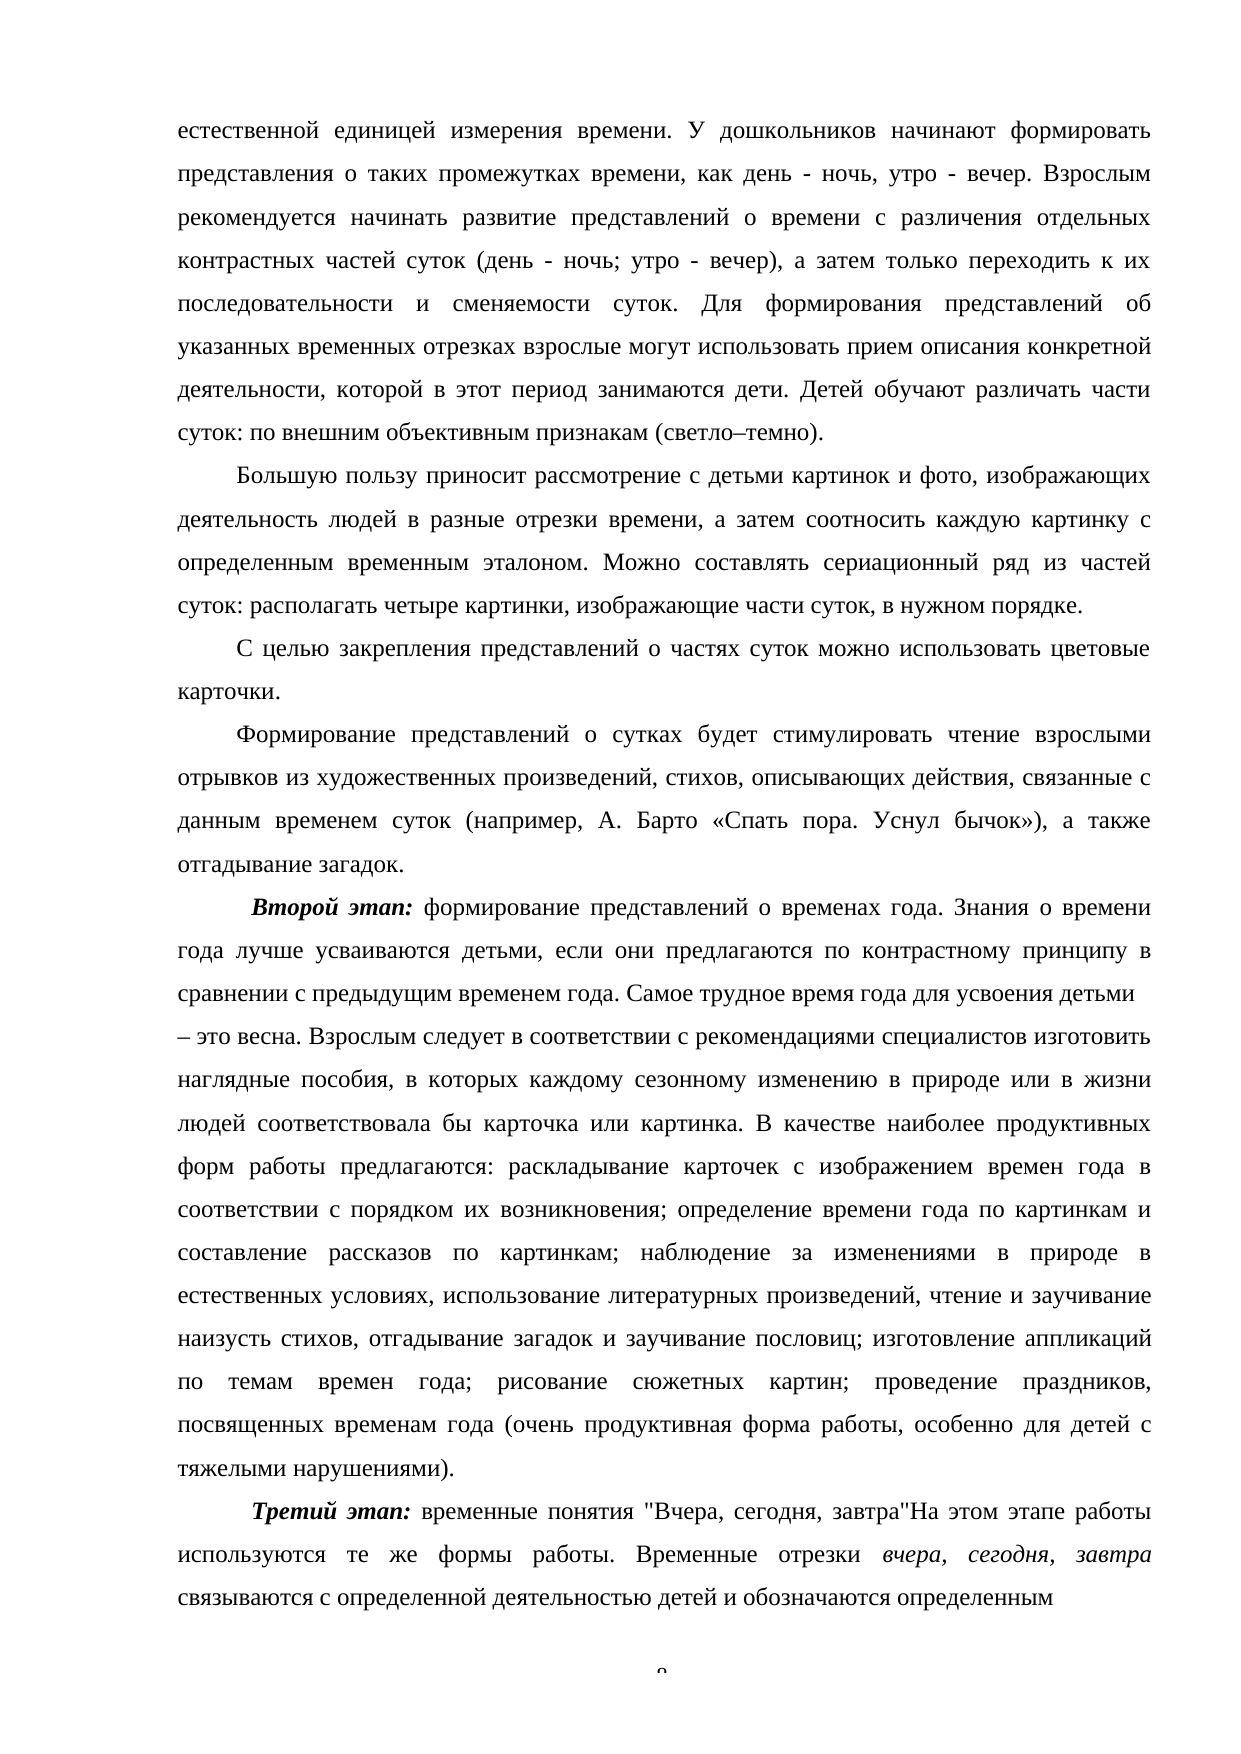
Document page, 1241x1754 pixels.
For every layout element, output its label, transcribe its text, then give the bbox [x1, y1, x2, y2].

text Формирование представлений о сутках будет стимулировать чтение взрослыми отрывков из художественных произведений, стихов, описывающих действия, связанные с данным временем суток (например, А. Барто «Спать пора. Уснул бычок»), а также отгадывание загадок. [177, 719, 1152, 877]
text естественной единицей измерения времени. У дошкольников начинают формировать представления о таких промежутках времени, как день - ночь, утро - вечер. Взрослым рекомендуется начинать развитие представлений о времени с различения отдельных контрастных частей суток (день - ночь; утро - вечер), а затем только переходить к их последовательности и сменяемости суток. Для формирования представлений об указанных временных отрезках взрослые могут использовать прием описания конкретной деятельности, которой в этот период занимаются дети. Детей обучают различать части суток: по внешним объективным признакам (светло–темно). [177, 115, 1152, 446]
text С целью закрепления представлений о частях суток можно использовать цветовые карточки. [177, 633, 1151, 705]
text Большую пользу приносит рассмотрение с детьми картинок и фото, изображающих деятельность людей в разные отрезки времени, а затем соотносить каждую картинку с определенным временным эталоном. Можно составлять сериационный ряд из частей суток: располагать четыре картинки, изображающие части суток, в нужном порядке. [177, 461, 1152, 619]
text Второй этап: формирование представлений о временах года. Знания о времени года лучше усваиваются детьми, если они предлагаются по контрастному принципу в сравнении с предыдущим временем года. Самое трудное время года для усвоения детьми [177, 892, 1152, 1007]
text Третий этап: временные понятия "Вчера, сегодня, завтра"На этом этапе работы используются те же формы работы. Временные отрезки вчера, сегодня, завтра связываются с определенной деятельностью детей и обозначаются определенным [177, 1496, 1152, 1611]
text – это весна. Взрослым следует в соответствии с рекомендациями специалистов изготовить наглядные пособия, в которых каждому сезонному изменению в природе или в жизни людей соответствовала бы карточка или картинка. В качестве наиболее продуктивных форм работы предлагаются: раскладывание карточек с изображением времен года в соответствии с порядком их возникновения; определение времени года по картинкам и составление рассказов по картинкам; наблюдение за изменениями в природе в естественных условиях, использование литературных произведений, чтение и заучивание наизусть стихов, отгадывание загадок и заучивание пословиц; изготовление аппликаций по темам времен года; рисование сюжетных картин; проведение праздников, посвященных временам года (очень продуктивная форма работы, особенно для детей с тяжелыми нарушениями). [177, 1021, 1152, 1481]
